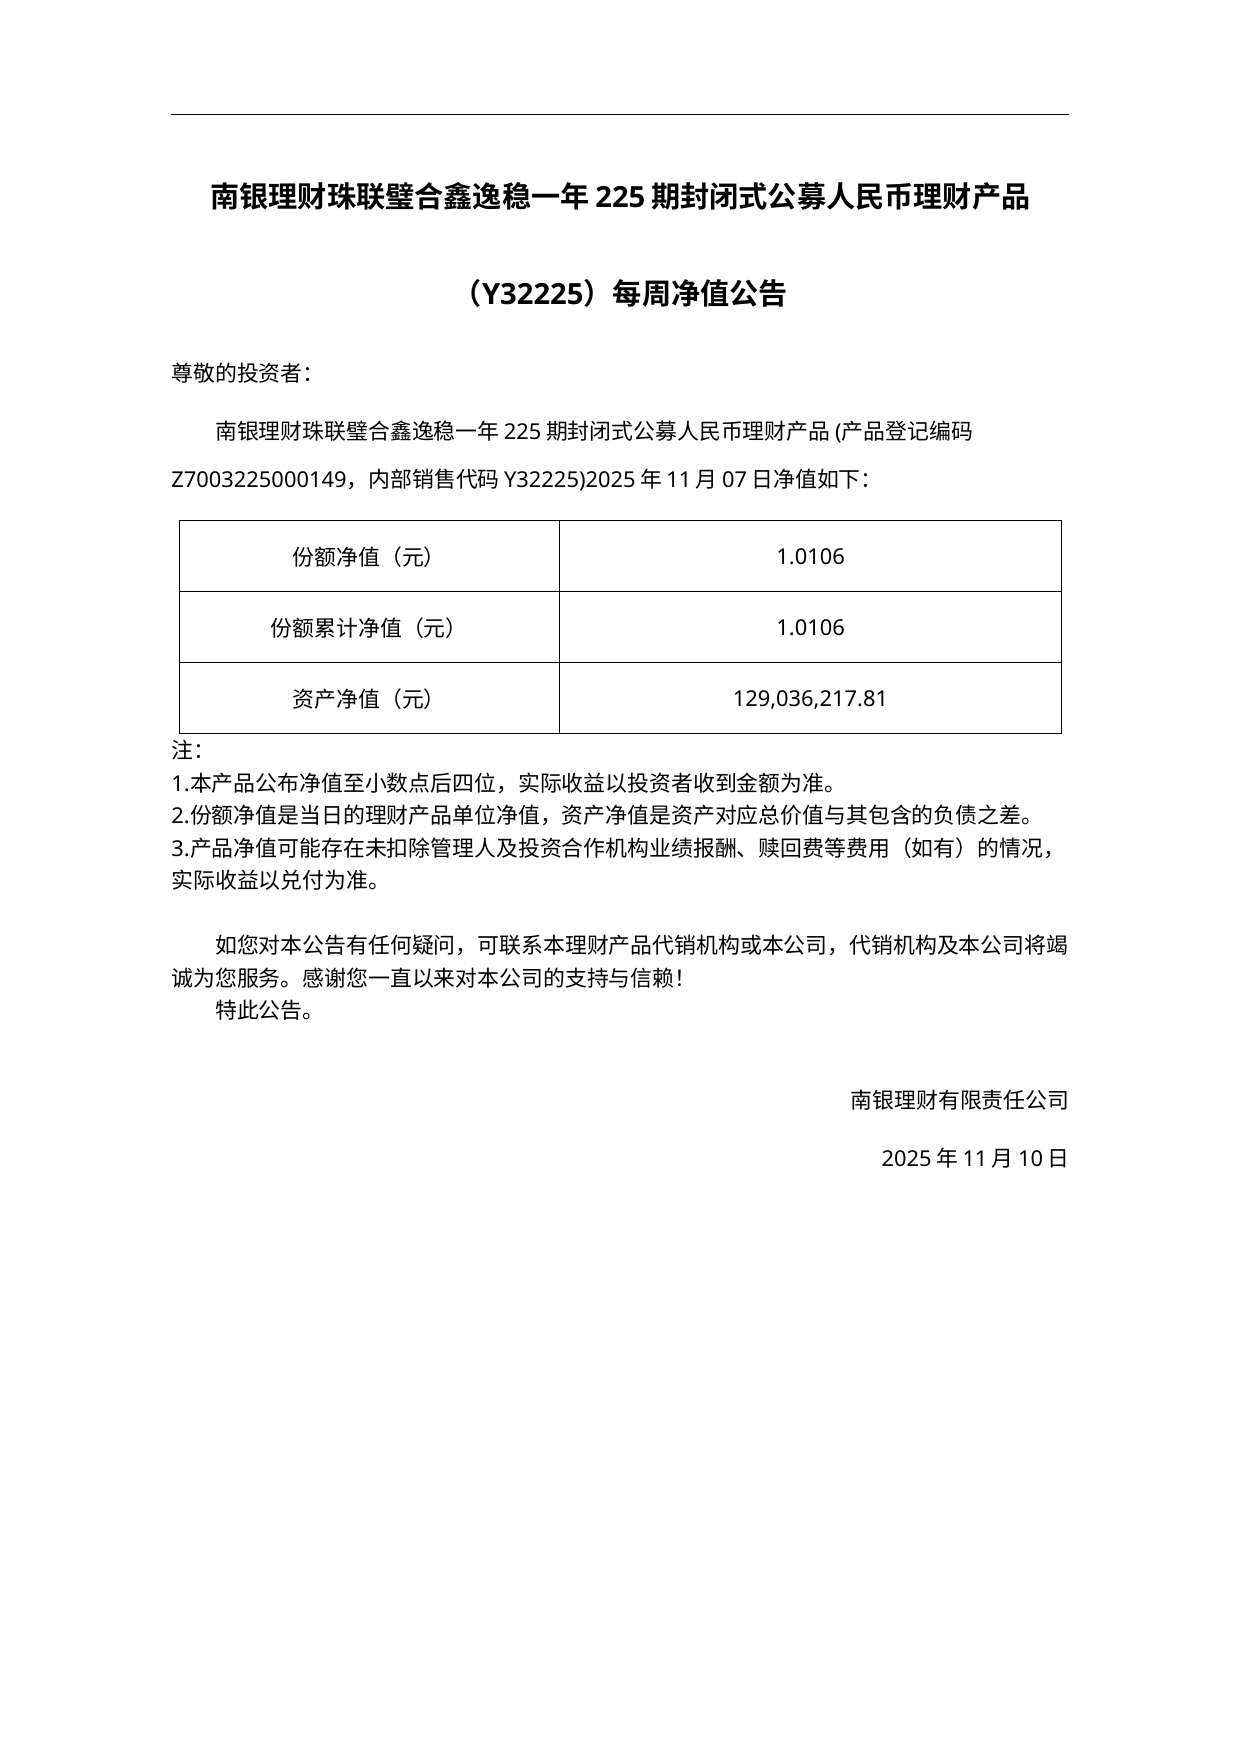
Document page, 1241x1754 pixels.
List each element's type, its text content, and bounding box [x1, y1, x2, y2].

table_header 1.0106 [560, 521, 1061, 591]
text 尊敬的投资者： [171, 355, 1069, 388]
table_cell 1.0106 [560, 592, 1061, 662]
text 2025年11月10日 [171, 1140, 1069, 1173]
table_cell 129,036,217.81 [560, 663, 1061, 733]
text 如您对本公告有任何疑问，可联系本理财产品代销机构或本公司，代销机构及本公司将竭诚为您服务。感谢您一直以来对本公司的支持与信赖！ [171, 928, 1069, 993]
text 2.份额净值是当日的理财产品单位净值，资产净值是资产对应总价值与其包含的负债之差。 [171, 798, 1069, 830]
text 特此公告。 [171, 993, 1069, 1025]
text 3.产品净值可能存在未扣除管理人及投资合作机构业绩报酬、赎回费等费用（如有）的情况，实际收益以兑付为准。 [171, 830, 1069, 895]
text 南银理财珠联璧合鑫逸稳一年225期封闭式公募人民币理财产品 (产品登记编码Z7003225000149，内部销售代码Y32225)2025年11月07日净值如下： [171, 413, 1069, 494]
table_cell 资产净值（元） [180, 663, 559, 733]
text 注： [171, 733, 1069, 765]
text 南银理财有限责任公司 [171, 1082, 1069, 1115]
text 南银理财珠联璧合鑫逸稳一年225期封闭式公募人民币理财产品（Y32225）每周净值公告 [171, 162, 1069, 324]
text 1.本产品公布净值至小数点后四位，实际收益以投资者收到金额为准。 [171, 765, 1069, 798]
table_header 份额净值（元） [180, 521, 559, 591]
table_cell 份额累计净值（元） [180, 592, 559, 662]
